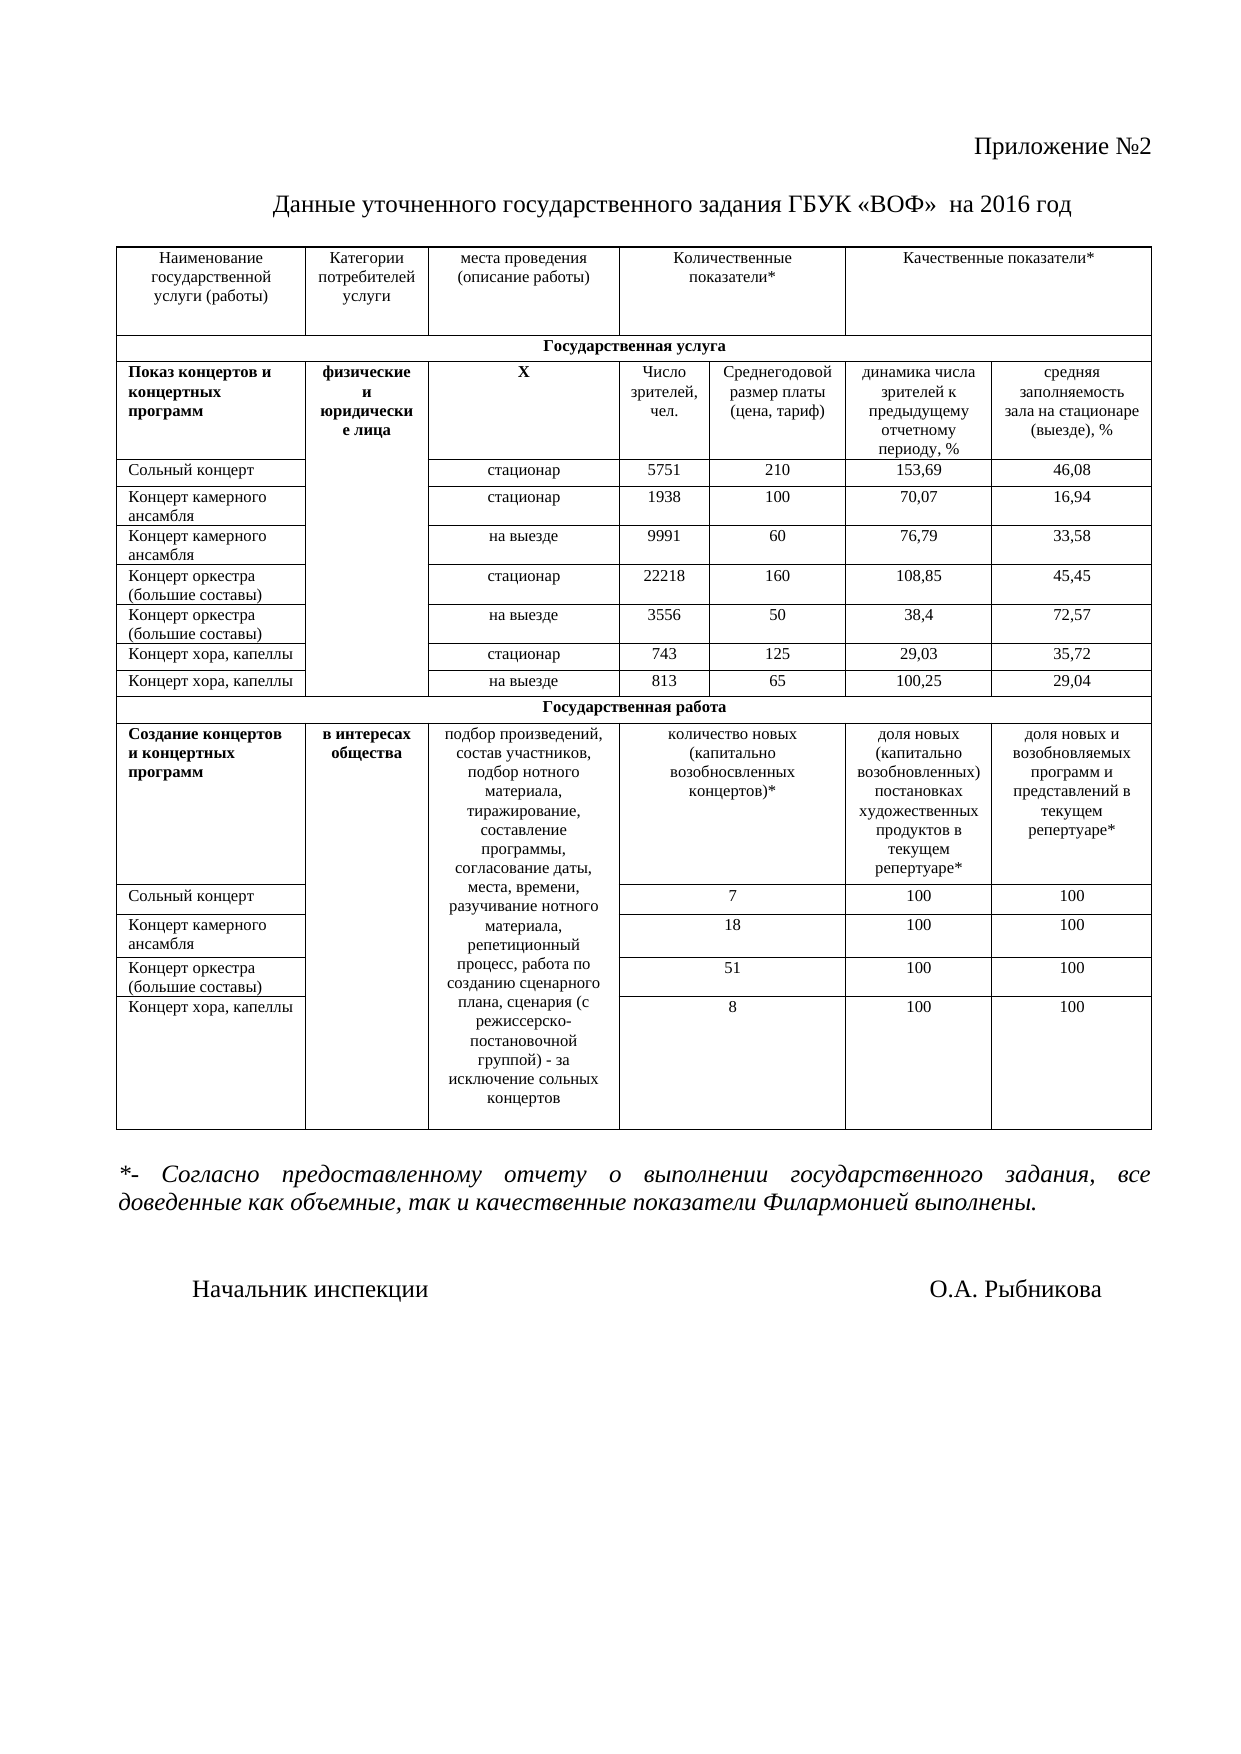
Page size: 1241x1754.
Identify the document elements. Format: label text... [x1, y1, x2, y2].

table_cell 50 [710, 605, 845, 643]
table_cell 1938 [620, 487, 709, 525]
table_cell 16,94 [992, 487, 1151, 525]
text *- Согласно предоставленному отчету о выполнении государственного задания, все доведенные как объемные, так и качественные показатели Филармонией выполнены. [118, 1159, 1152, 1216]
table_cell 108,85 [846, 565, 991, 604]
table_cell стационар [429, 644, 619, 669]
table_cell 29,04 [992, 671, 1151, 696]
table_cell 100 [710, 487, 845, 525]
table_cell на выезде [429, 605, 619, 643]
table_cell 46,08 [992, 460, 1151, 486]
table_cell 9991 [620, 526, 709, 564]
table_cell 100 [992, 958, 1151, 996]
table_cell на выезде [429, 671, 619, 696]
table_cell 8 [620, 997, 845, 1129]
table_cell Создание концертов и концертных программ [117, 724, 305, 884]
table_header Категории потребителей услуги [306, 248, 428, 334]
table_header места проведения (описание работы) [429, 248, 619, 334]
table_cell 100 [846, 997, 991, 1129]
table_cell Концерт камерного ансамбля [117, 915, 305, 957]
table_cell количество новых (капитально возобносвленных концертов)* [620, 724, 845, 884]
table_cell 153,69 [846, 460, 991, 486]
table_cell доля новых (капитально возобновленных) постановках художественных продуктов в текущем репертуаре* [846, 724, 991, 884]
table_cell 100 [992, 915, 1151, 957]
table_cell стационар [429, 460, 619, 486]
table_cell 72,57 [992, 605, 1151, 643]
table_cell Число зрителей, чел. [620, 362, 709, 459]
table_cell 813 [620, 671, 709, 696]
table_cell 5751 [620, 460, 709, 486]
table_cell 33,58 [992, 526, 1151, 564]
table_cell 70,07 [846, 487, 991, 525]
text Начальник инспекции О.А. Рыбникова [118, 1274, 1152, 1302]
table_cell 100 [846, 915, 991, 957]
table_cell 125 [710, 644, 845, 669]
table_cell 7 [620, 885, 845, 914]
table_cell 100,25 [846, 671, 991, 696]
table_header Количественные показатели* [620, 248, 845, 334]
table_cell средняя заполняемость зала на стационаре (выезде), % [992, 362, 1151, 459]
table_cell на выезде [429, 526, 619, 564]
table_cell 29,03 [846, 644, 991, 669]
table_cell 18 [620, 915, 845, 957]
table_header Качественные показатели* [846, 248, 1151, 334]
text Данные уточненного государственного задания ГБУК «ВОФ» на 2016 год [118, 189, 1152, 218]
text Приложение №2 [118, 131, 1152, 160]
table_cell Концерт хора, капеллы [117, 644, 305, 669]
table_cell 76,79 [846, 526, 991, 564]
table_cell 65 [710, 671, 845, 696]
table_cell Показ концертов и концертных программ [117, 362, 305, 459]
table_cell 100 [992, 885, 1151, 914]
table_cell стационар [429, 565, 619, 604]
table_cell Концерт оркестра (большие составы) [117, 565, 305, 604]
table_cell 743 [620, 644, 709, 669]
table_cell 35,72 [992, 644, 1151, 669]
table_cell Среднегодовой размер платы (цена, тариф) [710, 362, 845, 459]
table_cell стационар [429, 487, 619, 525]
table_cell 100 [846, 885, 991, 914]
table_cell Концерт хора, капеллы [117, 671, 305, 696]
table_cell Сольный концерт [117, 460, 305, 486]
table_cell 3556 [620, 605, 709, 643]
table_cell 45,45 [992, 565, 1151, 604]
table_cell Государственная услуга [117, 336, 1151, 361]
table_cell 38,4 [846, 605, 991, 643]
table_cell 60 [710, 526, 845, 564]
table_cell 100 [992, 997, 1151, 1129]
table_cell в интересах общества [306, 724, 428, 1129]
table_cell 100 [846, 958, 991, 996]
table_cell Х [429, 362, 619, 459]
table_header Наименование государственной услуги (работы) [117, 248, 305, 334]
table_cell Концерт оркестра (большие составы) [117, 605, 305, 643]
table_cell Сольный концерт [117, 885, 305, 914]
table_cell физические и юридические лица [306, 362, 428, 696]
table_cell 22218 [620, 565, 709, 604]
table_cell подбор произведений, состав участников, подбор нотного материала, тиражирование, составление программы, согласование даты, места, времени, разучивание нотного материала, репетиционный процесс, работа по созданию сценарного плана, сценария (с режиссерско-постановочной группой) - за исключение сольных концертов [429, 724, 619, 1129]
table_cell Государственная работа [117, 697, 1151, 723]
table_cell доля новых и возобновляемых программ и представлений в текущем репертуаре* [992, 724, 1151, 884]
table_cell 51 [620, 958, 845, 996]
table_cell Концерт хора, капеллы [117, 997, 305, 1129]
table_cell динамика числа зрителей к предыдущему отчетному периоду, % [846, 362, 991, 459]
table_cell Концерт камерного ансамбля [117, 487, 305, 525]
table_cell 210 [710, 460, 845, 486]
table_cell 160 [710, 565, 845, 604]
table_cell Концерт камерного ансамбля [117, 526, 305, 564]
table_cell Концерт оркестра (большие составы) [117, 958, 305, 996]
